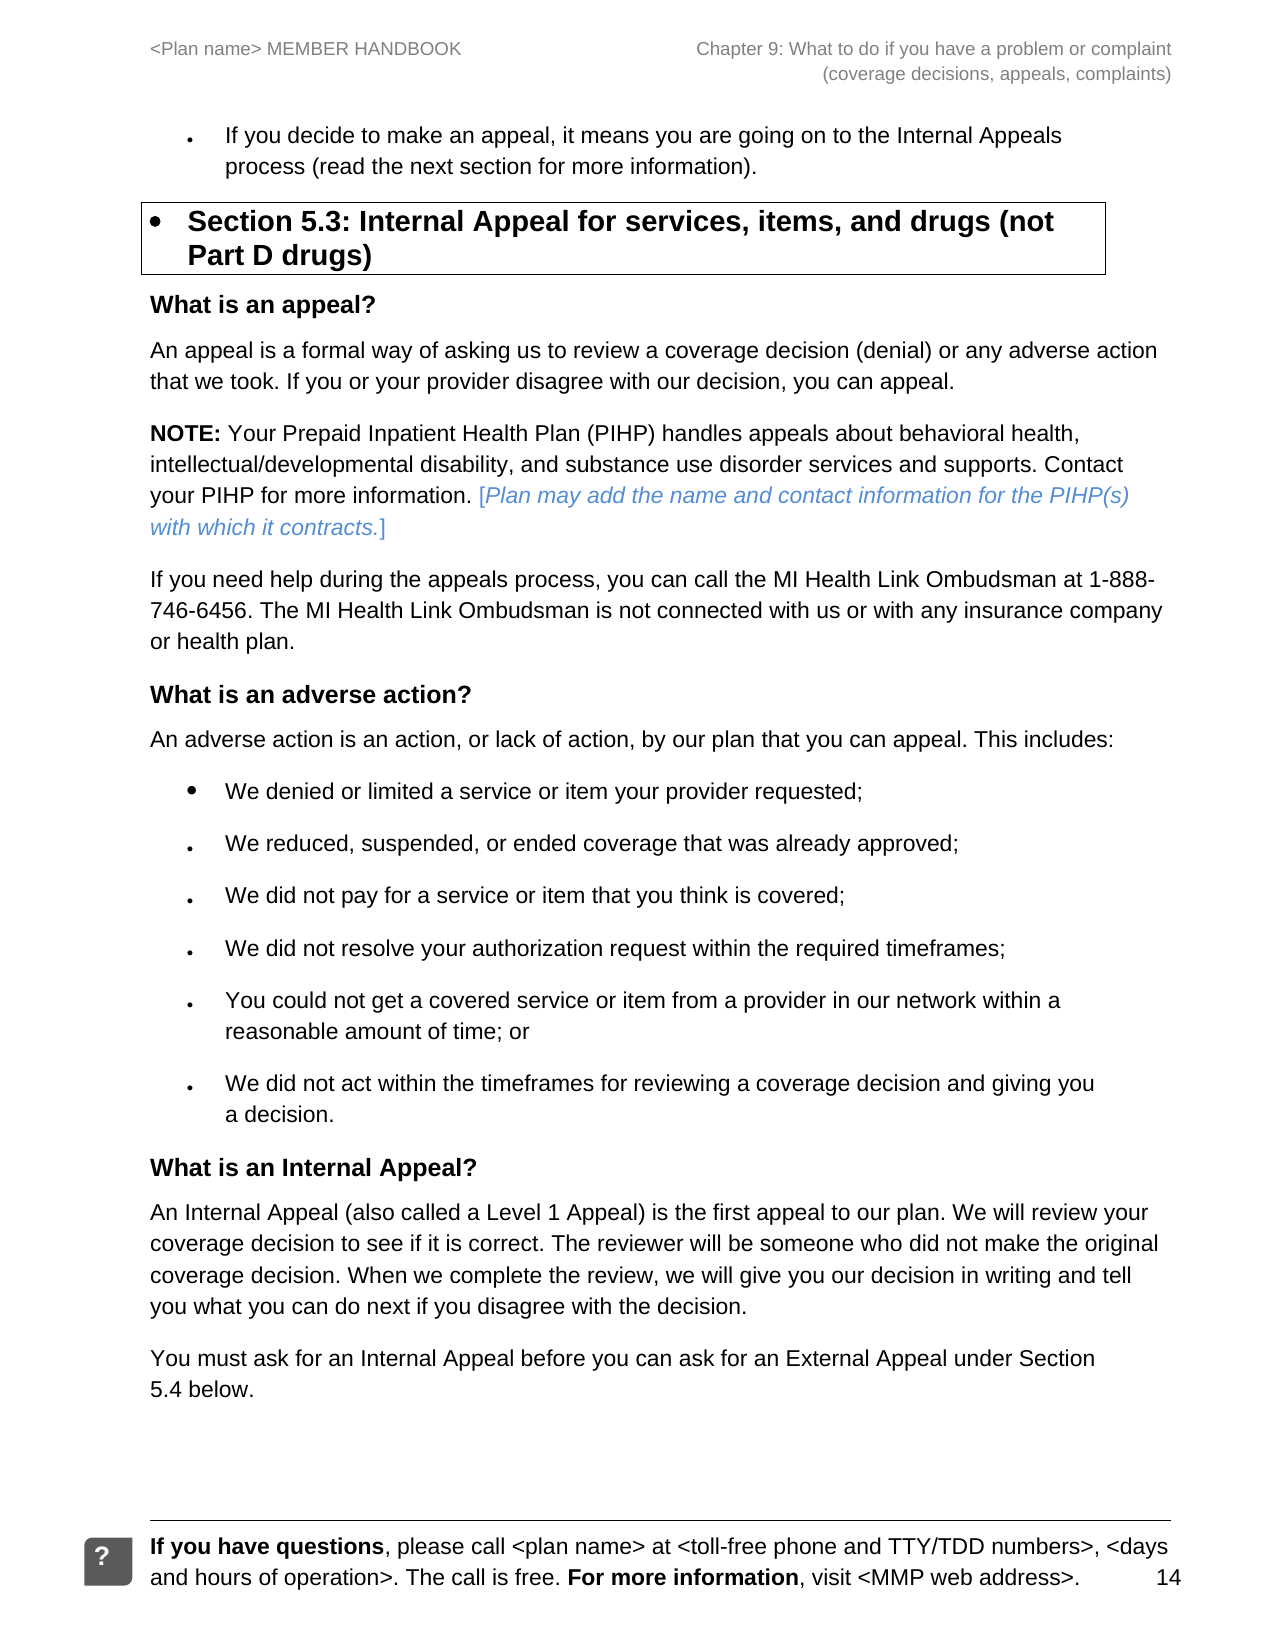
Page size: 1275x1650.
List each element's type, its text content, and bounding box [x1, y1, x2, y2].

text We did not resolve your authorization request within the required timeframes; [187, 931, 1096, 962]
subtitle Section 5.3: Internal Appeal for services, items, and drugs (not Part D drugs) [142, 203, 1105, 274]
text You could not get a covered service or item from a provider in our network within a reasonable amount of time; or [187, 983, 1096, 1046]
subtitle What is an adverse action? [150, 677, 1096, 710]
text An Internal Appeal (also called a Level 1 Appeal) is the first appeal to our plan. We will review your coverage decision to see if it is correct. The reviewer will be someone who did not make the original coverage decision. When we complete the review, we will give you our decision in writing and tell you what you can do next if you disagree with the decision. [150, 1196, 1171, 1321]
text If you decide to make an appeal, it means you are going on to the Internal Appeals process (read the next section for more information). [187, 118, 1096, 181]
text If you need help during the appeals process, you can call the MI Health Link Ombudsman at 1-888-746-6456. The MI Health Link Ombudsman is not connected with us or with any insurance company or health plan. [150, 562, 1171, 656]
text An appeal is a formal way of asking us to review a coverage decision (denial) or any adverse action that we took. If you or your provider disagree with our decision, you can appeal. [150, 333, 1171, 396]
subtitle What is an Internal Appeal? [150, 1150, 1096, 1183]
subtitle What is an appeal? [150, 287, 1096, 321]
list We denied or limited a service or item your provider requested; [187, 775, 1096, 806]
text You must ask for an Internal Appeal before you can ask for an External Appeal under Section 5.4 below. [150, 1341, 1096, 1404]
text We did not act within the timeframes for reviewing a coverage decision and giving you a decision. [187, 1066, 1096, 1129]
text We reduced, suspended, or ended coverage that was already approved; [187, 827, 1096, 858]
text We did not pay for a service or item that you think is covered; [187, 879, 1096, 910]
text An adverse action is an action, or lack of action, by our plan that you can appeal. This includes: [150, 723, 1171, 754]
text NOTE: Your Prepaid Inpatient Health Plan (PIHP) handles appeals about behavioral health, intellectual/developmental disability, and substance use disorder services and supports. Contact your PIHP for more information. [Plan may add the name and contact information for the PIHP(s) with which it contracts.] [150, 416, 1171, 541]
